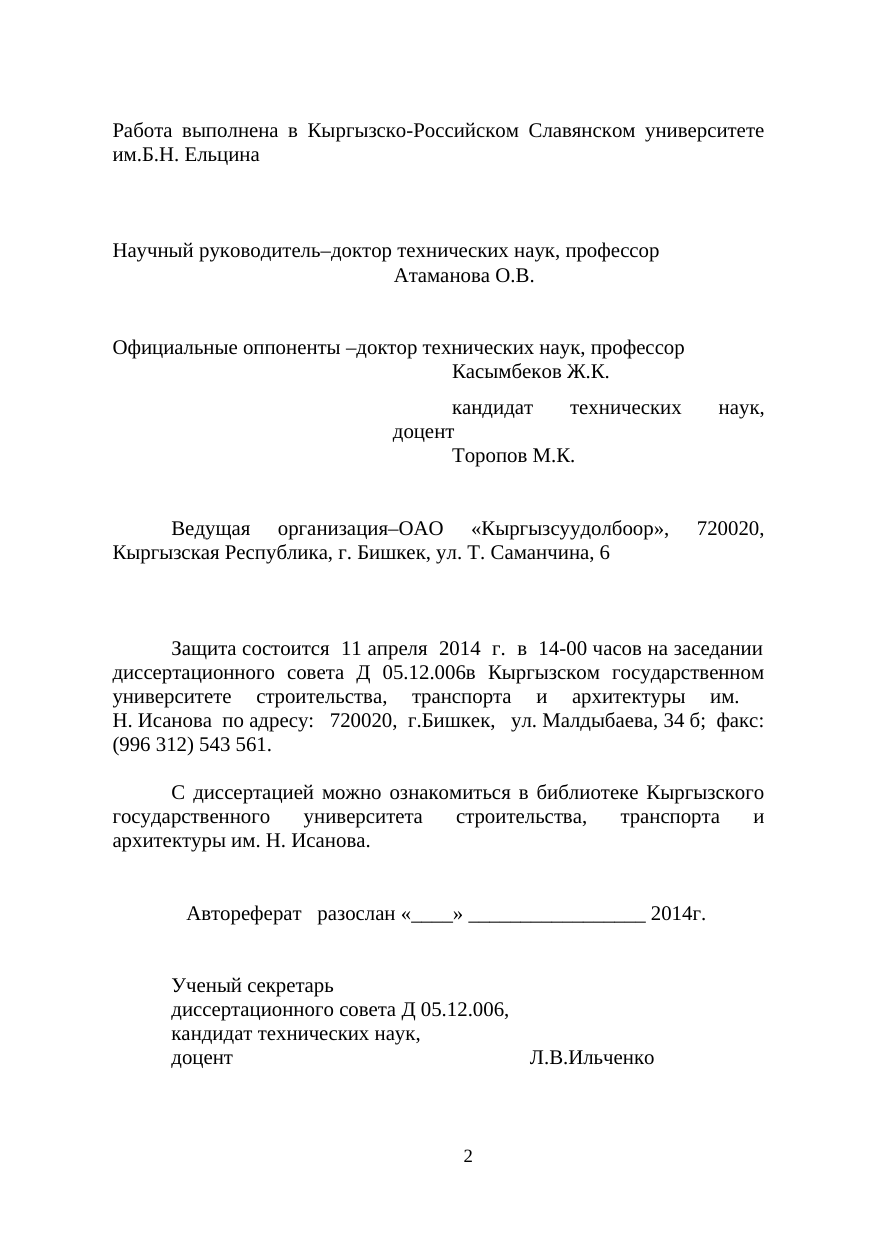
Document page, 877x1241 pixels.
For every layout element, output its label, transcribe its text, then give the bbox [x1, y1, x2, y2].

text Касымбеков Ж.К. [393, 359, 765, 383]
subtitle Ведущая организация–ОАО «Кыргызсуудолбоор», 720020, Кыргызская Республика, г. Бишкек, ул. Т. Саманчина, 6 [112, 516, 765, 564]
text Атаманова О.В. [393, 262, 765, 287]
text Работа выполнена в Кыргызско-Российском Славянском университете им.Б.Н. Ельцина [112, 118, 765, 166]
text кандидат технических наук, [112, 1021, 765, 1045]
text диссертационного совета Д 05.12.006, [112, 997, 765, 1021]
text кандидат технических наук, доцент [393, 395, 765, 443]
text С диссертацией можно ознакомиться в библиотеке Кыргызского государственного университета строительства, транспорта и архитектуры им. Н. Исанова. [112, 780, 765, 852]
subtitle Ученый секретарь [112, 973, 765, 997]
text Защита состоится 11 апреля 2014 г. в 14-00 часов на заседании диссертационного совета Д 05.12.006в Кыргызском государственном университете строительства, транспорта и архитектуры им. Н. Исанова по адресу: 720020, г.Бишкек, ул. Малдыбаева, 34 б; факс: (996 312) 543 561. [112, 636, 765, 756]
text Автореферат разослан «____» _________________ 2014г. [112, 901, 765, 925]
text Торопов М.К. [393, 443, 765, 467]
subtitle Научный руководитель–доктор технических наук, профессор [112, 238, 765, 262]
subtitle Официальные оппоненты –доктор технических наук, профессор [112, 335, 779, 359]
text доцент Л.В.Ильченко [112, 1045, 765, 1069]
